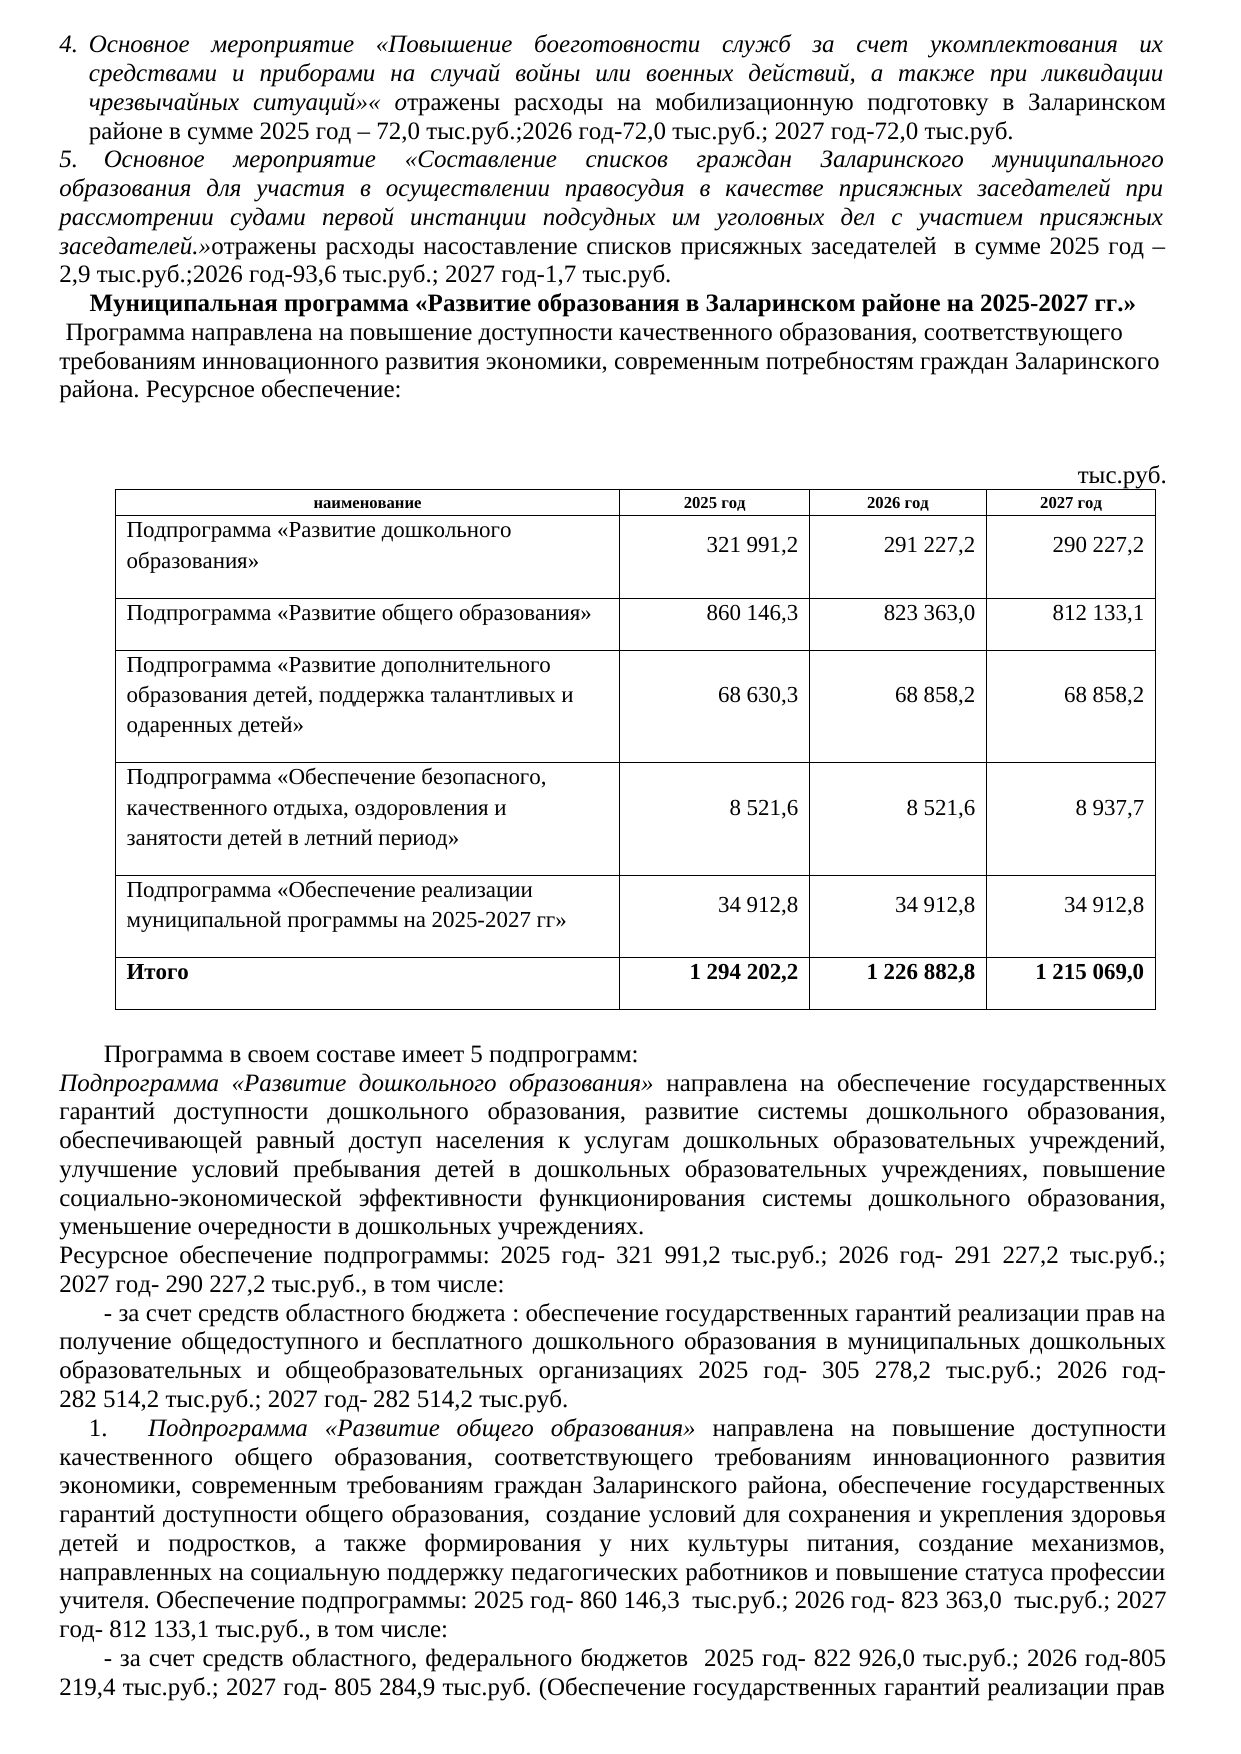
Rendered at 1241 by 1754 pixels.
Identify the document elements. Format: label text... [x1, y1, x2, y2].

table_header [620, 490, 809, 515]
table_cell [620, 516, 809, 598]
list Основное мероприятие «Повышение боеготовности служб за счет укомплектования их средствами и приборами на случай войны или военных действий, а также при ликвидации чрезвычайных ситуаций»« отражены расходы на мобилизационную подготовку в Заларинском районе в сумме 2025 год – 72,0 тыс.руб.;2026 год-72,0 тыс.руб.; 2027 год-72,0 тыс.руб. [59, 29, 1167, 144]
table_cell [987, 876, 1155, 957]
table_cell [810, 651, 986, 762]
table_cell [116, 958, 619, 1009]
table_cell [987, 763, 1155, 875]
text Программа направлена на повышение доступности качественного образования, соответствующего требованиям инновационного развития экономики, современным потребностям граждан Заларинского района. Ресурсное обеспечение: [59, 317, 1167, 403]
text Подпрограмма «Развитие дошкольного образования» направлена на обеспечение государственных гарантий доступности дошкольного образования, развитие системы дошкольного образования, обеспечивающей равный доступ населения к услугам дошкольных образовательных учреждений, улучшение условий пребывания детей в дошкольных образовательных учреждениях, повышение социально-экономической эффективности функционирования системы дошкольного образования, уменьшение очередности в дошкольных учреждениях. [59, 1068, 1167, 1240]
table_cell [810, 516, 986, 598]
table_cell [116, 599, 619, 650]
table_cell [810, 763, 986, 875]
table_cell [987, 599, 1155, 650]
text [59, 1643, 1167, 1701]
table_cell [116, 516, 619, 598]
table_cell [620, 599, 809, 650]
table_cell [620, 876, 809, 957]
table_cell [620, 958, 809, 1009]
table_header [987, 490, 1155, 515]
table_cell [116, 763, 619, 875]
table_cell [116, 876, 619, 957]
text Программа в своем составе имеет 5 подпрограмм: [59, 1039, 1167, 1068]
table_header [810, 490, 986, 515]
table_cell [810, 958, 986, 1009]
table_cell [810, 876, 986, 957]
list Подпрограмма «Развитие общего образования» направлена на повышение доступности качественного общего образования, соответствующего требованиям инновационного развития экономики, современным требованиям граждан Заларинского района, обеспечение государственных гарантий доступности общего образования, создание условий для сохранения и укрепления здоровья детей и подростков, а также формирования у них культуры питания, создание механизмов, направленных на социальную поддержку педагогических работников и повышение статуса профессии учителя. Обеспечение подпрограммы: 2025 год- 860 146,3 тыс.руб.; 2026 год- 823 363,0 тыс.руб.; 2027 год- 812 133,1 тыс.руб., в том числе: [59, 1413, 1167, 1643]
list Основное мероприятие «Составление списков граждан Заларинского муниципального образования для участия в осуществлении правосудия в качестве присяжных заседателей при рассмотрении судами первой инстанции подсудных им уголовных дел с участием присяжных заседателей.»отражены расходы насоставление списков присяжных заседателей в сумме 2025 год – 2,9 тыс.руб.;2026 год-93,6 тыс.руб.; 2027 год-1,7 тыс.руб. [59, 144, 1167, 288]
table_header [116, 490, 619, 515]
text тыс.руб. [59, 460, 1167, 489]
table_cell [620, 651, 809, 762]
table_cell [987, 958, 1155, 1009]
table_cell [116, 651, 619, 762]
text - за счет средств областного бюджета : обеспечение государственных гарантий реализации прав на получение общедоступного и бесплатного дошкольного образования в муниципальных дошкольных образовательных и общеобразовательных организациях 2025 год- 305 278,2 тыс.руб.; 2026 год- 282 514,2 тыс.руб.; 2027 год- 282 514,2 тыс.руб. [59, 1298, 1167, 1413]
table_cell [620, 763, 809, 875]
text Муниципальная программа «Развитие образования в Заларинском районе на 2025-2027 гг.» [59, 288, 1167, 317]
text Ресурсное обеспечение подпрограммы: 2025 год- 321 991,2 тыс.руб.; 2026 год- 291 227,2 тыс.руб.; 2027 год- 290 227,2 тыс.руб., в том числе: [59, 1240, 1167, 1298]
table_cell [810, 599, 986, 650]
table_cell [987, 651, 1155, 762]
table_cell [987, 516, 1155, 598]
